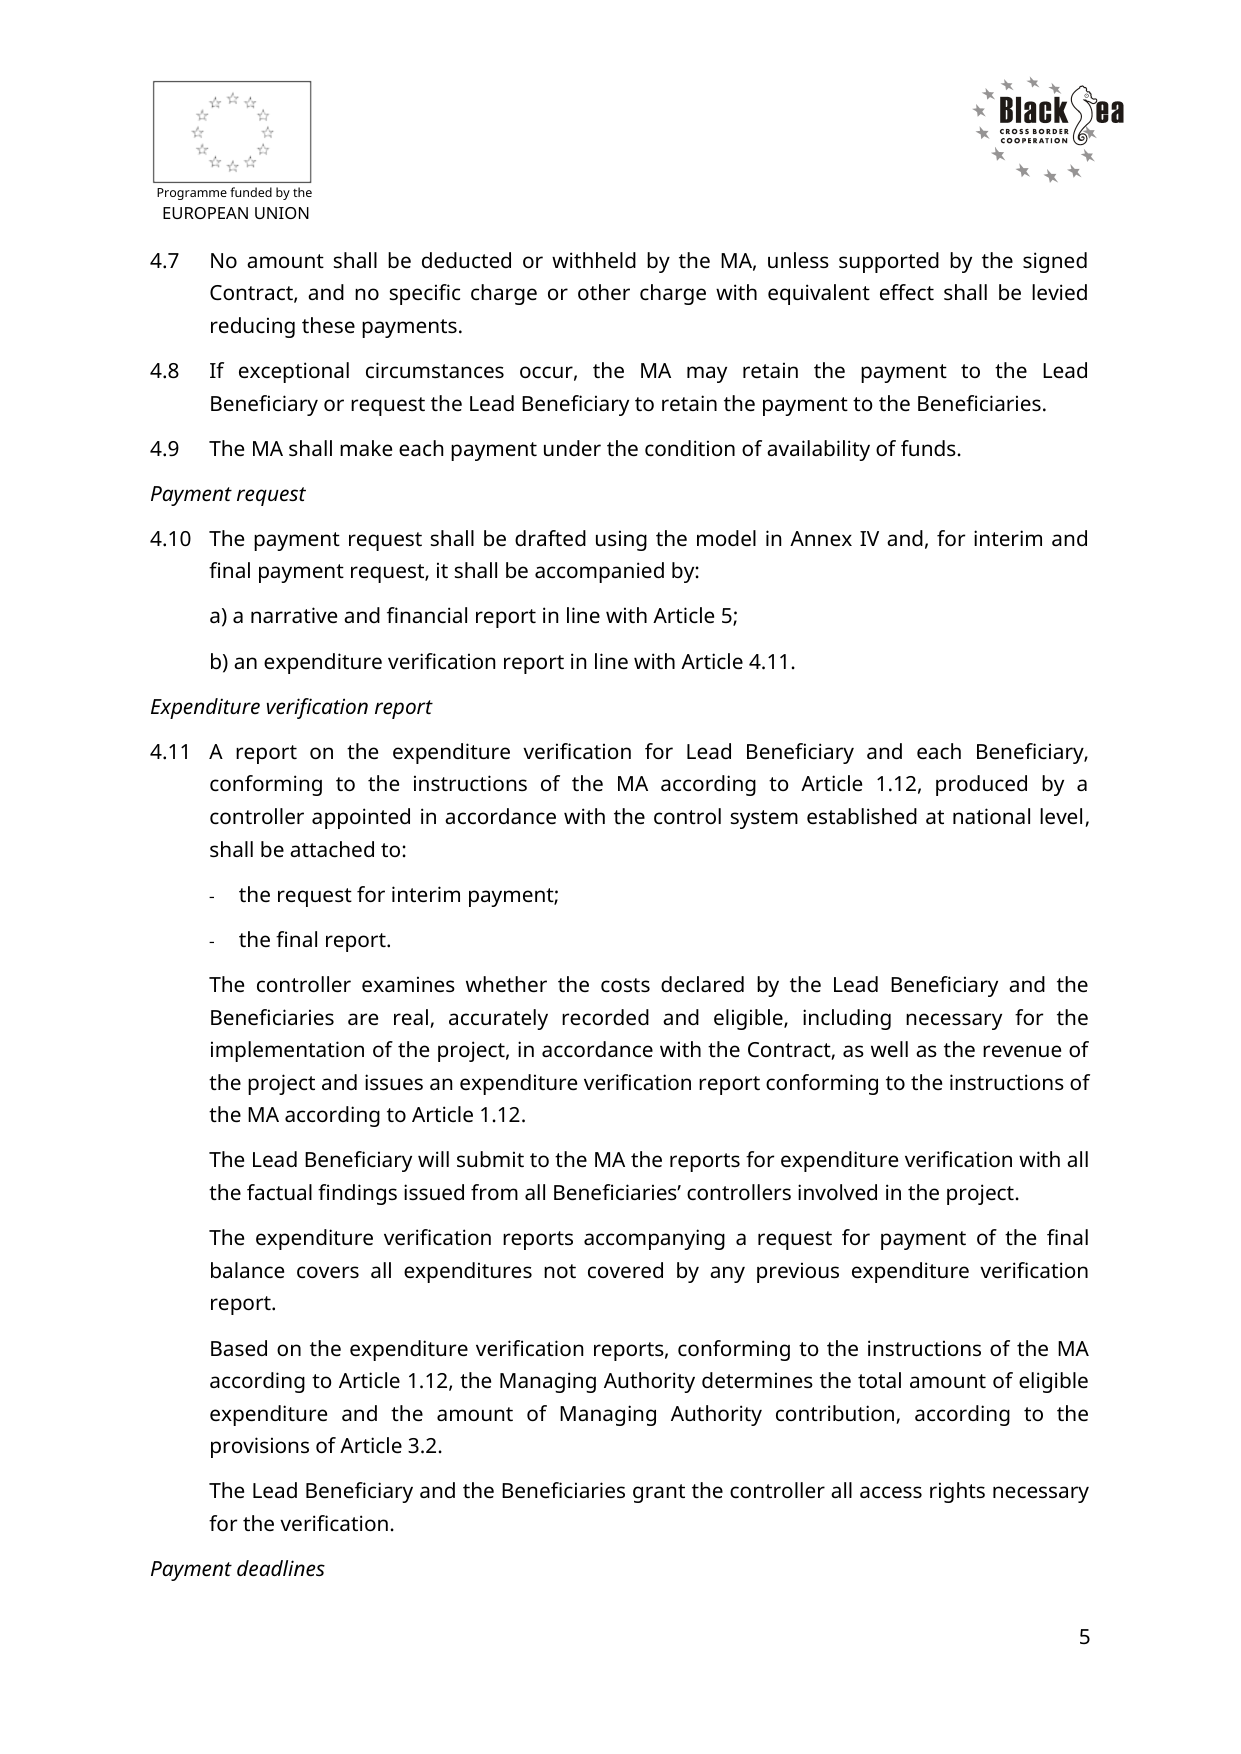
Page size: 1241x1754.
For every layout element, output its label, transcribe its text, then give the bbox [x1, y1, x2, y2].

text Payment deadlines [150, 1554, 1090, 1583]
list The payment request shall be drafted using the model in Annex IV and, for interim and final payment request, it shall be accompanied by: [150, 524, 1090, 585]
text The controller examines whether the costs declared by the Lead Beneficiary and the Beneficiaries are real, accurately recorded and eligible, including necessary for the implementation of the project, in accordance with the Contract, as well as the revenue of the project and issues an expenditure verification report conforming to the instructions of the MA according to Article 1.12. [209, 970, 1090, 1129]
list the final report. [209, 925, 1090, 953]
text b) an expenditure verification report in line with Article 4.11. [209, 647, 1090, 675]
text The Lead Beneficiary and the Beneficiaries grant the controller all access rights necessary for the verification. [209, 1477, 1090, 1538]
text Based on the expenditure verification reports, conforming to the instructions of the MA according to Article 1.12, the Managing Authority determines the total amount of eligible expenditure and the amount of Managing Authority contribution, according to the provisions of Article 3.2. [209, 1334, 1090, 1460]
list If exceptional circumstances occur, the MA may retain the payment to the Lead Beneficiary or request the Lead Beneficiary to retain the payment to the Beneficiaries. [150, 356, 1090, 417]
text a) a narrative and financial report in line with Article 5; [209, 602, 1090, 630]
text The expenditure verification reports accompanying a request for payment of the final balance covers all expenditures not covered by any previous expenditure verification report. [209, 1223, 1090, 1317]
list A report on the expenditure verification for Lead Beneficiary and each Beneficiary, conforming to the instructions of the MA according to Article 1.12, produced by a controller appointed in accordance with the control system established at national level, shall be attached to: [150, 737, 1090, 863]
text Payment request [150, 479, 1090, 507]
text The Lead Beneficiary will submit to the MA the reports for expenditure verification with all the factual findings issued from all Beneficiaries’ controllers involved in the project. [209, 1146, 1090, 1207]
list No amount shall be deducted or withheld by the MA, unless supported by the signed Contract, and no specific charge or other charge with equivalent effect shall be levied reducing these payments. [150, 246, 1090, 339]
list the request for interim payment; [209, 880, 1090, 908]
text Expenditure verification report [150, 692, 1090, 720]
list The MA shall make each payment under the condition of availability of funds. [150, 434, 1090, 462]
picture [970, 75, 1125, 185]
